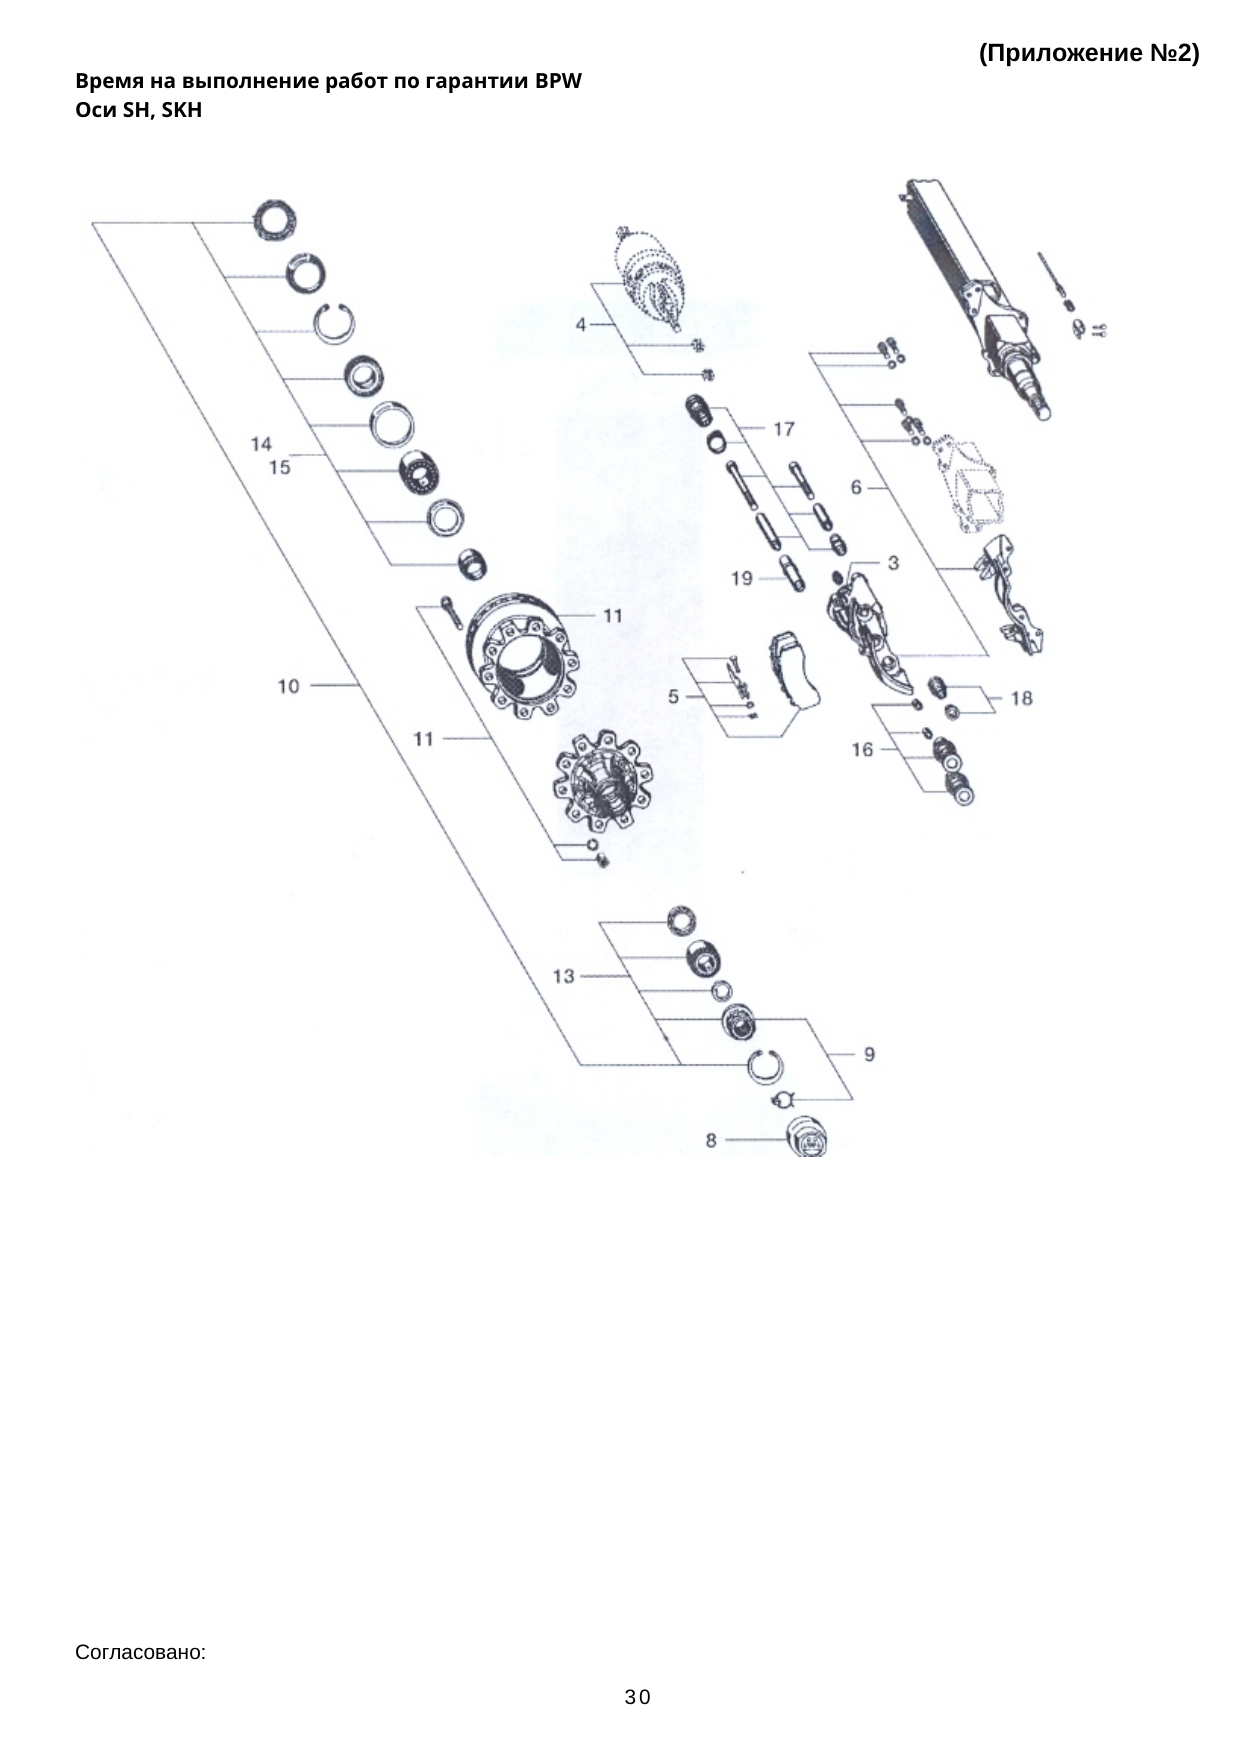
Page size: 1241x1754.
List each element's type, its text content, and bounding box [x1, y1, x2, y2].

text Согласовано: [75, 1640, 1200, 1664]
text Время на выполнение работ по гарантии BPW [75, 66, 1200, 95]
picture [83, 151, 1192, 1157]
text Оси SH, SKH [75, 95, 1200, 123]
text (Приложение №2) [75, 37, 1200, 66]
